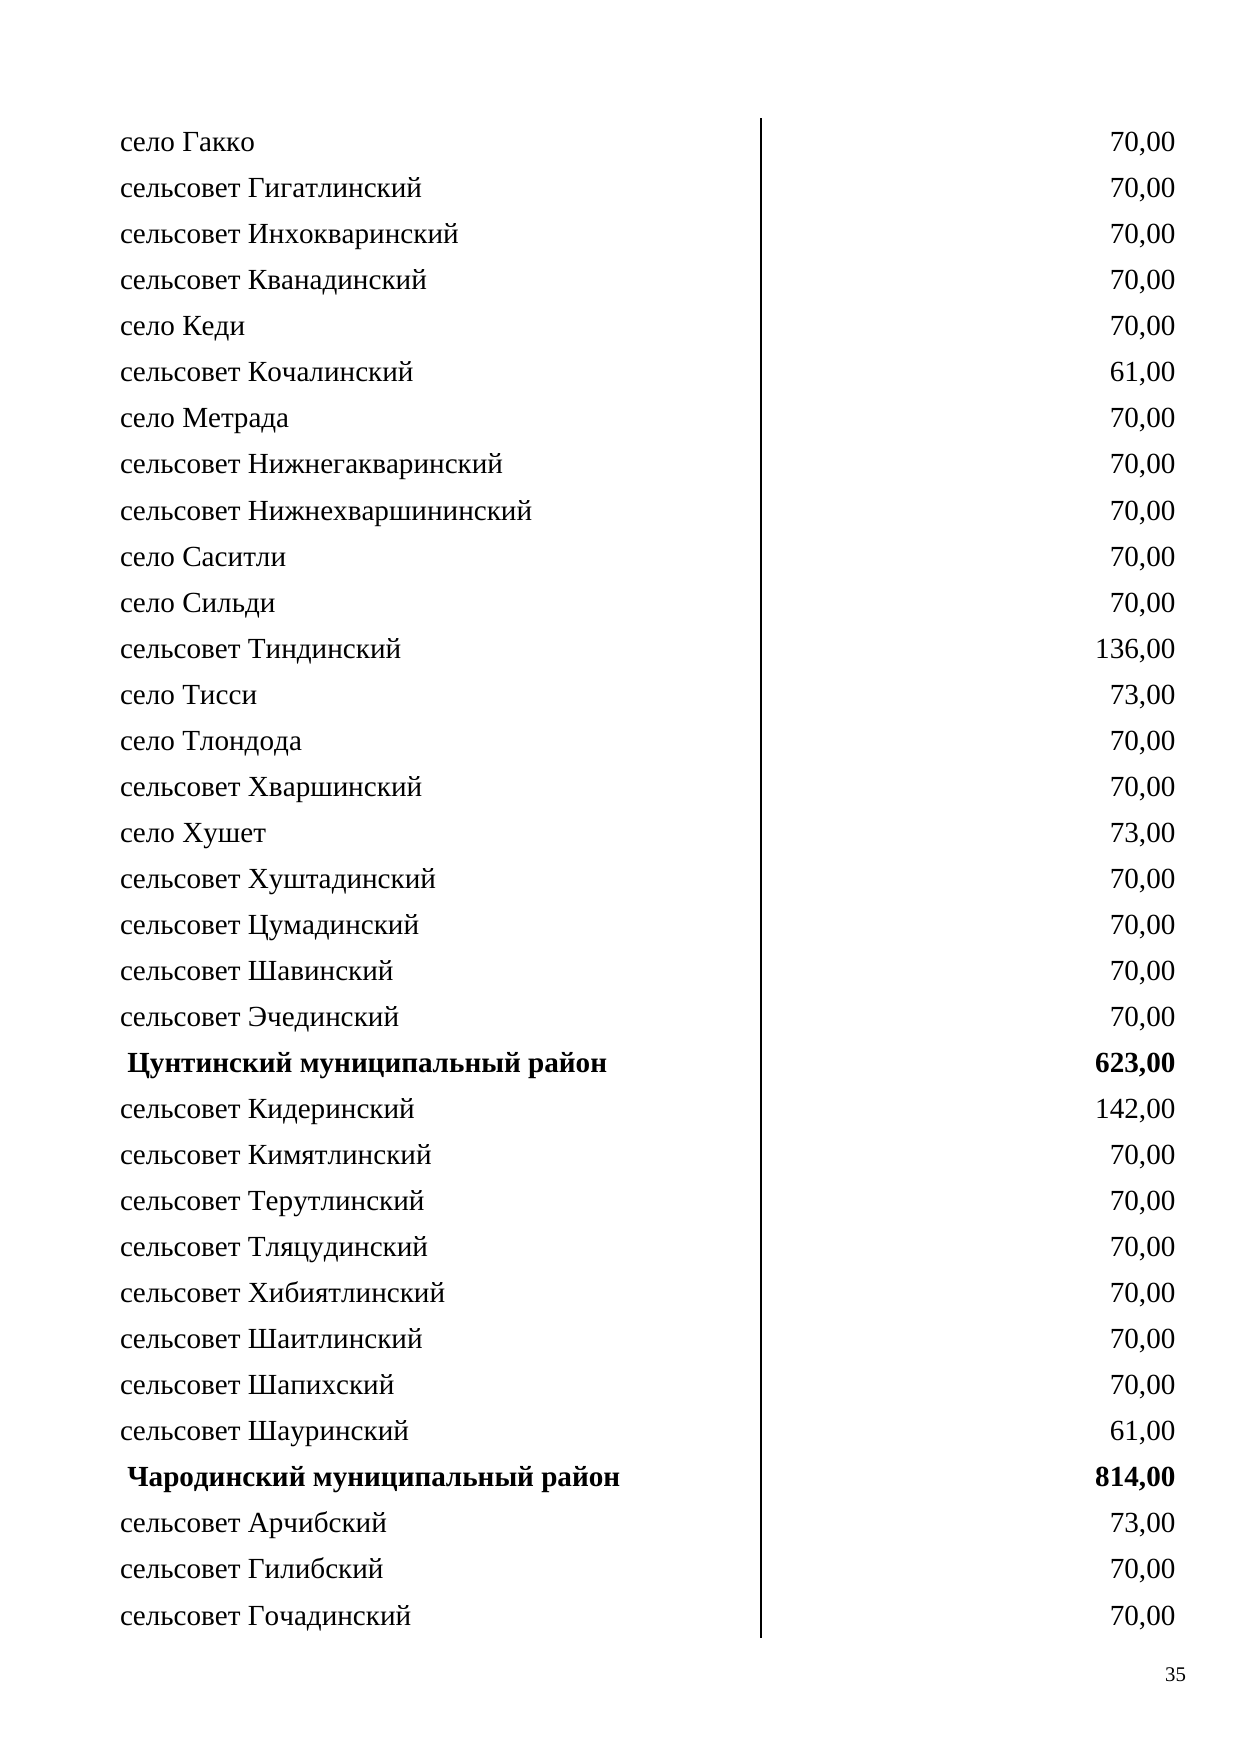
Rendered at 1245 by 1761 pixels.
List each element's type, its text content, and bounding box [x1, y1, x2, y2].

table_cell сельсовет Нижнехваршининский [120, 486, 760, 532]
table_cell 623,00 [762, 1039, 1175, 1085]
table_cell сельсовет Тиндинский [120, 625, 760, 671]
table_cell сельсовет Нижнегакваринский [120, 440, 760, 486]
table_cell 70,00 [762, 210, 1175, 256]
table_cell сельсовет Кванадинский [120, 256, 760, 302]
table_cell Чародинский муниципальный район [120, 1453, 760, 1499]
table_cell 70,00 [762, 440, 1175, 486]
table_cell 61,00 [762, 348, 1175, 394]
table_cell село Хушет [120, 809, 760, 855]
table_cell сельсовет Арчибский [120, 1499, 760, 1545]
table_cell 70,00 [762, 394, 1175, 440]
table_cell 142,00 [762, 1085, 1175, 1131]
table_cell 70,00 [762, 1223, 1175, 1269]
table_cell 70,00 [762, 1177, 1175, 1223]
table_cell 814,00 [762, 1453, 1175, 1499]
table_cell село Тлондода [120, 717, 760, 763]
table_cell сельсовет Цумадинский [120, 901, 760, 947]
table_cell 70,00 [762, 256, 1175, 302]
table_cell село Гакко [120, 118, 760, 164]
table_cell 70,00 [762, 1545, 1175, 1591]
table_cell 70,00 [762, 993, 1175, 1039]
table_cell 70,00 [762, 1315, 1175, 1361]
table_cell 70,00 [762, 118, 1175, 164]
table_cell сельсовет Шавинский [120, 947, 760, 993]
table_cell село Кеди [120, 302, 760, 348]
table_cell 70,00 [762, 1591, 1175, 1637]
table_cell 70,00 [762, 901, 1175, 947]
table_cell 70,00 [762, 717, 1175, 763]
table_cell 73,00 [762, 809, 1175, 855]
table_cell сельсовет Гилибский [120, 1545, 760, 1591]
table_cell 61,00 [762, 1407, 1175, 1453]
table_cell 70,00 [762, 1361, 1175, 1407]
table_cell сельсовет Гочадинский [120, 1591, 760, 1637]
table_cell 70,00 [762, 302, 1175, 348]
table_cell сельсовет Гигатлинский [120, 164, 760, 210]
table_cell 73,00 [762, 1499, 1175, 1545]
table_cell 70,00 [762, 164, 1175, 210]
table_cell сельсовет Эчединский [120, 993, 760, 1039]
table_cell 70,00 [762, 855, 1175, 901]
table_cell сельсовет Инхокваринский [120, 210, 760, 256]
table_cell село Метрада [120, 394, 760, 440]
table_cell 73,00 [762, 671, 1175, 717]
table_cell 70,00 [762, 533, 1175, 578]
table_cell Цунтинский муниципальный район [120, 1039, 760, 1085]
table_cell сельсовет Шауринский [120, 1407, 760, 1453]
table_cell село Сильди [120, 579, 760, 624]
table_cell сельсовет Кимятлинский [120, 1131, 760, 1177]
table_cell 70,00 [762, 947, 1175, 993]
table_cell сельсовет Хуштадинский [120, 855, 760, 901]
table_cell сельсовет Шаитлинский [120, 1315, 760, 1361]
table_cell 70,00 [762, 579, 1175, 624]
table_cell сельсовет Терутлинский [120, 1177, 760, 1223]
table_cell 70,00 [762, 1269, 1175, 1315]
table_cell сельсовет Кидеринский [120, 1085, 760, 1131]
table_cell сельсовет Кочалинский [120, 348, 760, 394]
table_cell сельсовет Хваршинский [120, 763, 760, 809]
table_cell 70,00 [762, 486, 1175, 532]
table_cell 136,00 [762, 625, 1175, 671]
table_cell сельсовет Хибиятлинский [120, 1269, 760, 1315]
table_cell сельсовет Шапихский [120, 1361, 760, 1407]
table_cell 70,00 [762, 1131, 1175, 1177]
table_cell село Саситли [120, 533, 760, 578]
table_cell сельсовет Тляцудинский [120, 1223, 760, 1269]
table_cell 70,00 [762, 763, 1175, 809]
table_cell село Тисси [120, 671, 760, 717]
